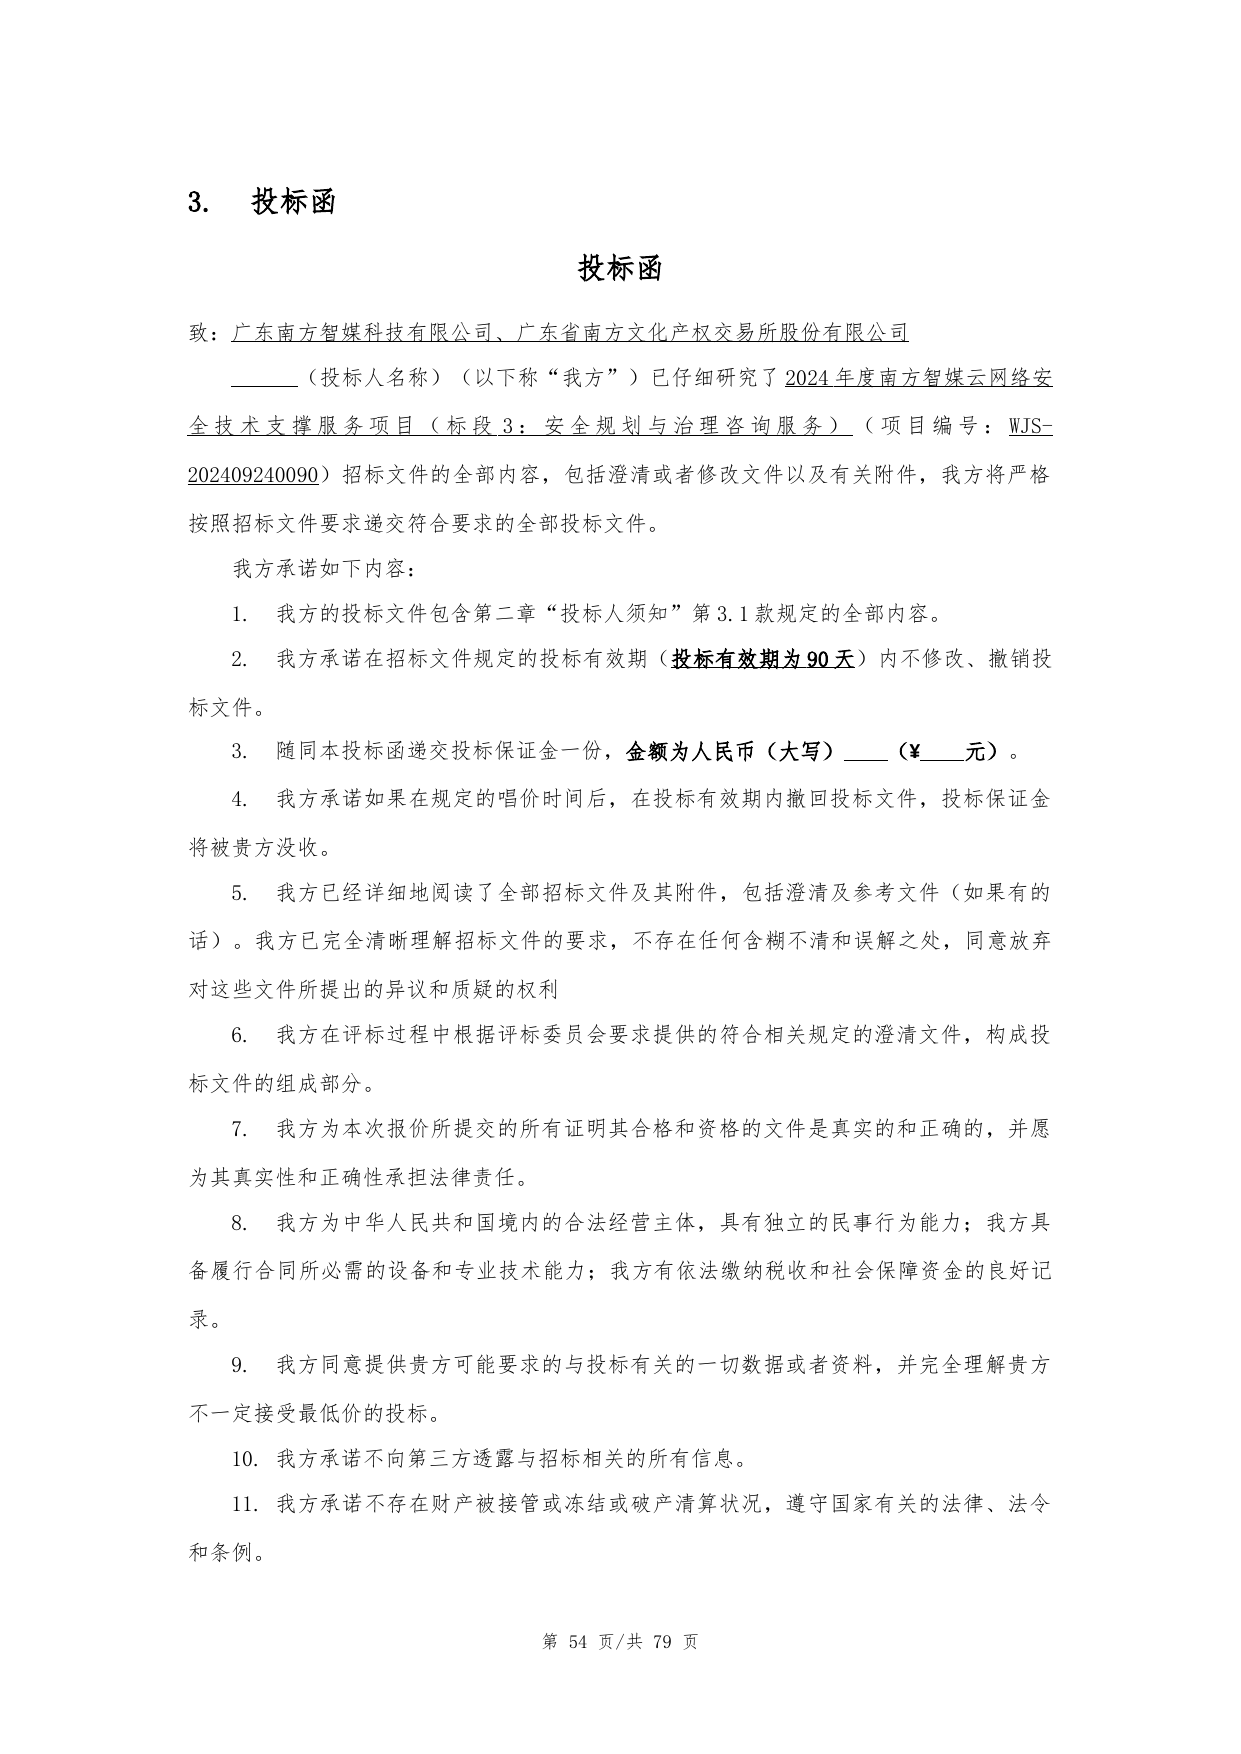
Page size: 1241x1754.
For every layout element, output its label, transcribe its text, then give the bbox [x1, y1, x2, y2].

text 7. 我方为本次报价所提交的所有证明其合格和资格的文件是真实的和正确的，并愿为其真实性和正确性承担法律责任。 [187, 1111, 1053, 1192]
text 我方承诺如下内容： [187, 551, 1053, 583]
text 1. 我方的投标文件包含第二章“投标人须知”第3.1款规定的全部内容。 [187, 596, 1053, 628]
text 5. 我方已经详细地阅读了全部招标文件及其附件，包括澄清及参考文件（如果有的话）。我方已完全清晰理解招标文件的要求，不存在任何含糊不清和误解之处，同意放弃对这些文件所提出的异议和质疑的权利 [187, 874, 1053, 1004]
text 9. 我方同意提供贵方可能要求的与投标有关的一切数据或者资料，并完全理解贵方不一定接受最低价的投标。 [187, 1347, 1053, 1428]
text 3. 随同本投标函递交投标保证金一份，金额为人民币（大写） （¥ 元）。 [187, 734, 1053, 767]
text 6. 我方在评标过程中根据评标委员会要求提供的符合相关规定的澄清文件，构成投标文件的组成部分。 [187, 1017, 1053, 1098]
text 10. 我方承诺不向第三方透露与招标相关的所有信息。 [187, 1441, 1053, 1473]
text （投标人名称）（以下称“我方”）已仔细研究了2024年度南方智媒云网络安全技术支撑服务项目（标段3：安全规划与治理咨询服务）（项目编号：WJS-202409240090）招标文件的全部内容，包括澄清或者修改文件以及有关附件，我方将严格按照招标文件要求递交符合要求的全部投标文件。 [187, 359, 1053, 538]
text 8. 我方为中华人民共和国境内的合法经营主体，具有独立的民事行为能力；我方具备履行合同所必需的设备和专业技术能力；我方有依法缴纳税收和社会保障资金的良好记录。 [187, 1204, 1053, 1334]
title 3. 投标函 [187, 174, 1053, 220]
text 2. 我方承诺在招标文件规定的投标有效期（投标有效期为90天）内不修改、撤销投标文件。 [187, 641, 1053, 722]
text 致：广东南方智媒科技有限公司、广东省南方文化产权交易所股份有限公司 [187, 314, 1053, 347]
text 投标函 [187, 233, 1053, 298]
text 4. 我方承诺如果在规定的唱价时间后，在投标有效期内撤回投标文件，投标保证金将被贵方没收。 [187, 781, 1053, 862]
text 11. 我方承诺不存在财产被接管或冻结或破产清算状况，遵守国家有关的法律、法令和条例。 [187, 1486, 1053, 1567]
